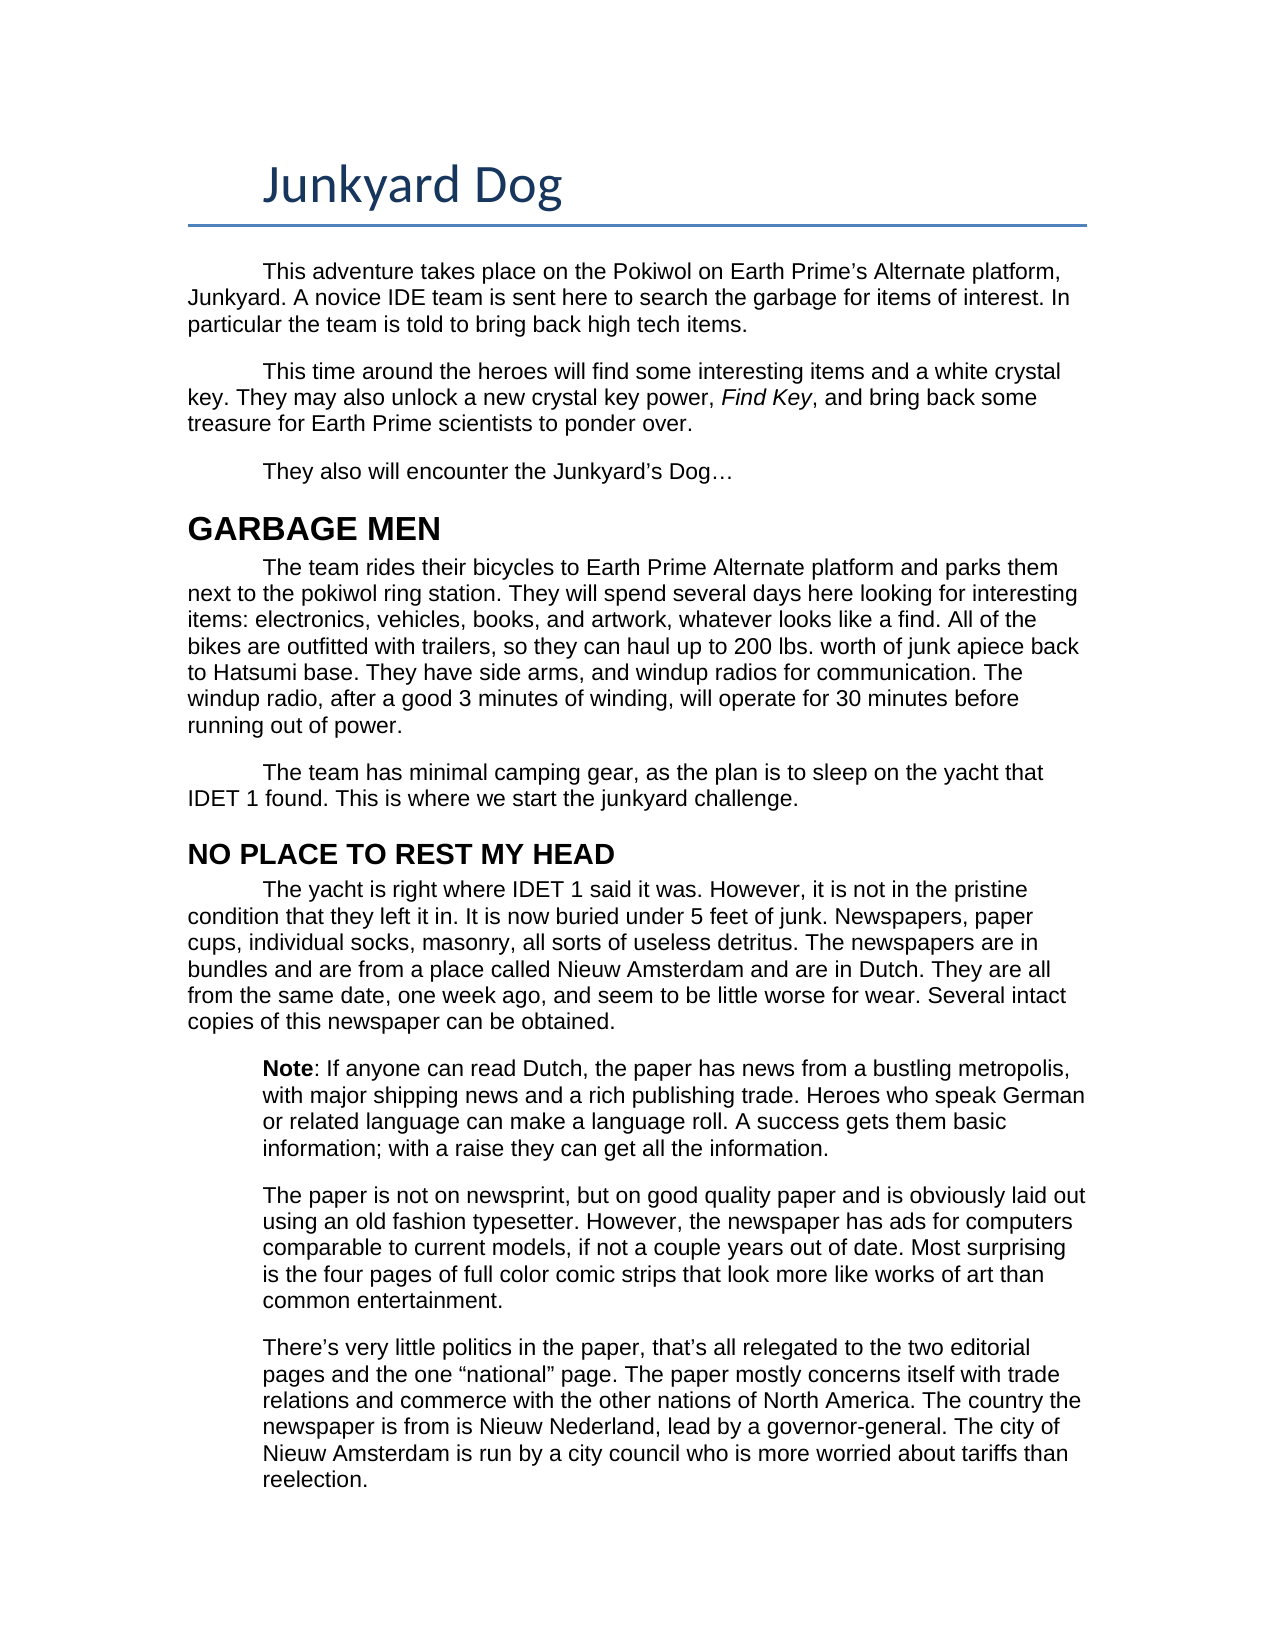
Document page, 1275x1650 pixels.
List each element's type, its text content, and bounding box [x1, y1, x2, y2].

subtitle No place to rest my head [187, 837, 1087, 870]
text Note: If anyone can read Dutch, the paper has news from a bustling metropolis, with major shipping news and a rich publishing trade. Heroes who speak German or related language can make a language roll. A success gets them basic information; with a raise they can get all the information. [262, 1055, 1087, 1161]
subtitle Garbage men [187, 509, 1087, 547]
title Junkyard Dog [187, 150, 1087, 227]
text This time around the heroes will find some interesting items and a white crystal key. They may also unlock a new crystal key power, Find Key, and bring back some treasure for Earth Prime scientists to ponder over. [187, 358, 1087, 437]
text This adventure takes place on the Pokiwol on Earth Prime’s Alternate platform, Junkyard. A novice IDE team is sent here to search the garbage for items of interest. In particular the team is told to bring back high tech items. [187, 258, 1087, 337]
text There’s very little politics in the paper, that’s all relegated to the two editorial pages and the one “national” page. The paper mostly concerns itself with trade relations and commerce with the other nations of North America. The country the newspaper is from is Nieuw Nederland, lead by a governor-general. The city of Nieuw Amsterdam is run by a city council who is more worried about tariffs than reelection. [262, 1334, 1087, 1492]
text They also will encounter the Junkyard’s Dog… [187, 458, 1087, 484]
text The team has minimal camping gear, as the plan is to sleep on the yacht that IDET 1 found. This is where we start the junkyard challenge. [187, 759, 1087, 812]
text The team rides their bicycles to Earth Prime Alternate platform and parks them next to the pokiwol ring station. They will spend several days here looking for interesting items: electronics, vehicles, books, and artwork, whatever looks like a find. All of the bikes are outfitted with trailers, so they can haul up to 200 lbs. worth of junk apiece back to Hatsumi base. They have side arms, and windup radios for communication. The windup radio, after a good 3 minutes of winding, will operate for 30 minutes before running out of power. [187, 554, 1087, 738]
text The paper is not on newsprint, but on good quality paper and is obviously laid out using an old fashion typesetter. However, the newspaper has ads for computers comparable to current models, if not a couple years out of date. Most surprising is the four pages of full color comic strips that look more like works of art than common entertainment. [262, 1182, 1087, 1313]
text The yacht is right where IDET 1 said it was. However, it is not in the pristine condition that they left it in. It is now buried under 5 feet of junk. Newspapers, paper cups, individual socks, masonry, all sorts of useless detritus. The newspapers are in bundles and are from a place called Nieuw Amsterdam and are in Dutch. They are all from the same date, one week ago, and seem to be little worse for wear. Several intact copies of this newspaper can be obtained. [187, 876, 1087, 1034]
